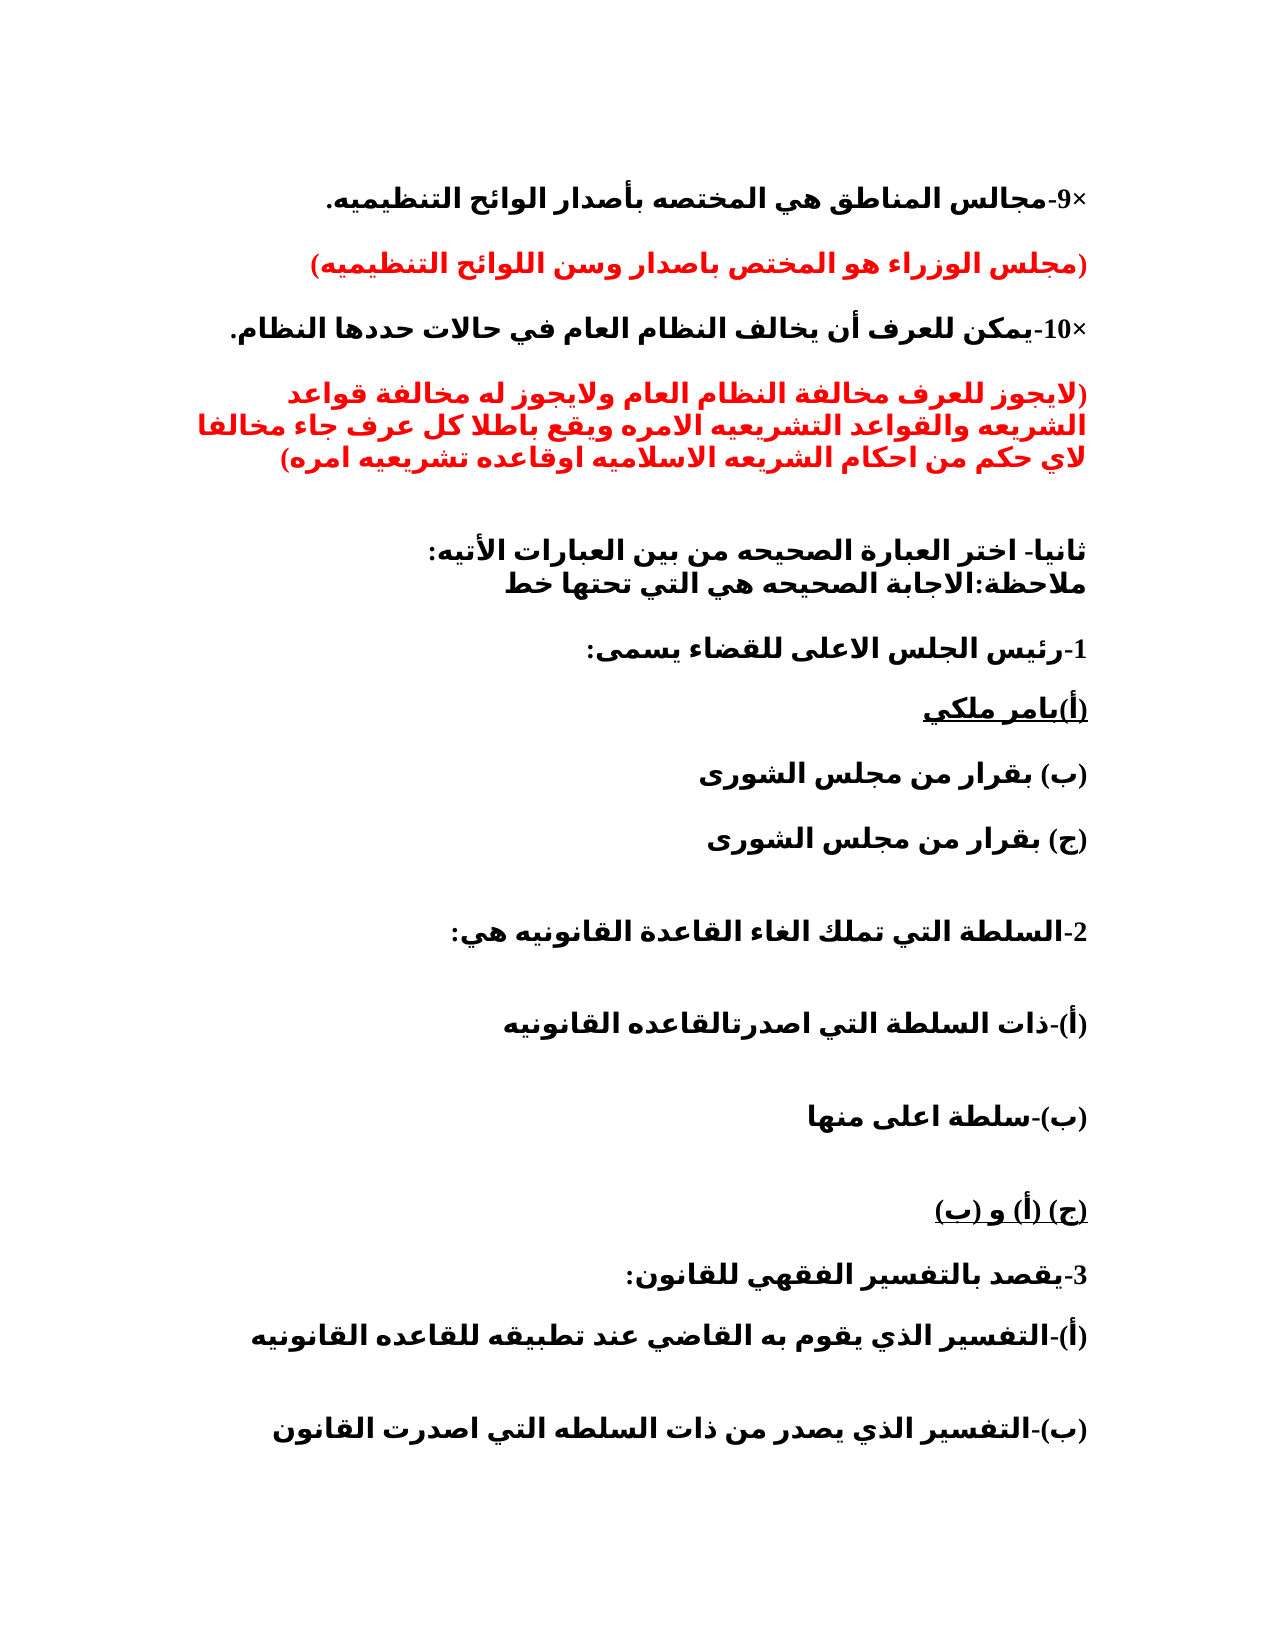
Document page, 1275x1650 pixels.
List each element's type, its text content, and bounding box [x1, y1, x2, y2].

text (مجلس الوزراء هو المختص باصدار وسن اللوائح التنظيميه) [187, 247, 1087, 279]
text (أ)-التفسير الذي يقوم به القاضي عند تطبيقه للقاعده القانونيه [187, 1319, 1087, 1351]
text ثانيا- اختر العبارة الصحيحه من بين العبارات الأتيه: [187, 534, 1087, 567]
text ملاحظة:الاجابة الصحيحه هي التي تحتها خط [187, 567, 1087, 599]
text (ب)-سلطة اعلى منها [187, 1101, 1087, 1133]
text (أ)بامر ملكي [187, 692, 1087, 724]
text (ب) بقرار من مجلس الشورى [187, 757, 1087, 789]
text (ب)-التفسير الذي يصدر من ذات السلطه التي اصدرت القانون [187, 1412, 1087, 1444]
text ×9-مجالس المناطق هي المختصه بأصدار الوائح التنظيميه. [187, 182, 1087, 215]
text (لايجوز للعرف مخالفة النظام العام ولايجوز له مخالفة قواعد الشريعه والقواعد التشريعيه الامره ويقع باطلا كل عرف جاء مخالفا لاي حكم من احكام الشريعه الاسلاميه اوقاعده تشريعيه امره) [187, 377, 1087, 474]
text (أ)-ذات السلطة التي اصدرتالقاعده القانونيه [187, 1008, 1087, 1040]
text (ج) بقرار من مجلس الشورى [187, 822, 1087, 854]
text 3-يقصد بالتفسير الفقهي للقانون: [187, 1226, 1087, 1291]
text 2-السلطة التي تملك الغاء القاعدة القانونيه هي: [187, 915, 1087, 947]
text ×10-يمكن للعرف أن يخالف النظام العام في حالات حددها النظام. [187, 312, 1087, 344]
text (ج) (أ) و (ب) [187, 1193, 1087, 1226]
text 1-رئيس الجلس الاعلى للقضاء يسمى: [187, 599, 1087, 664]
